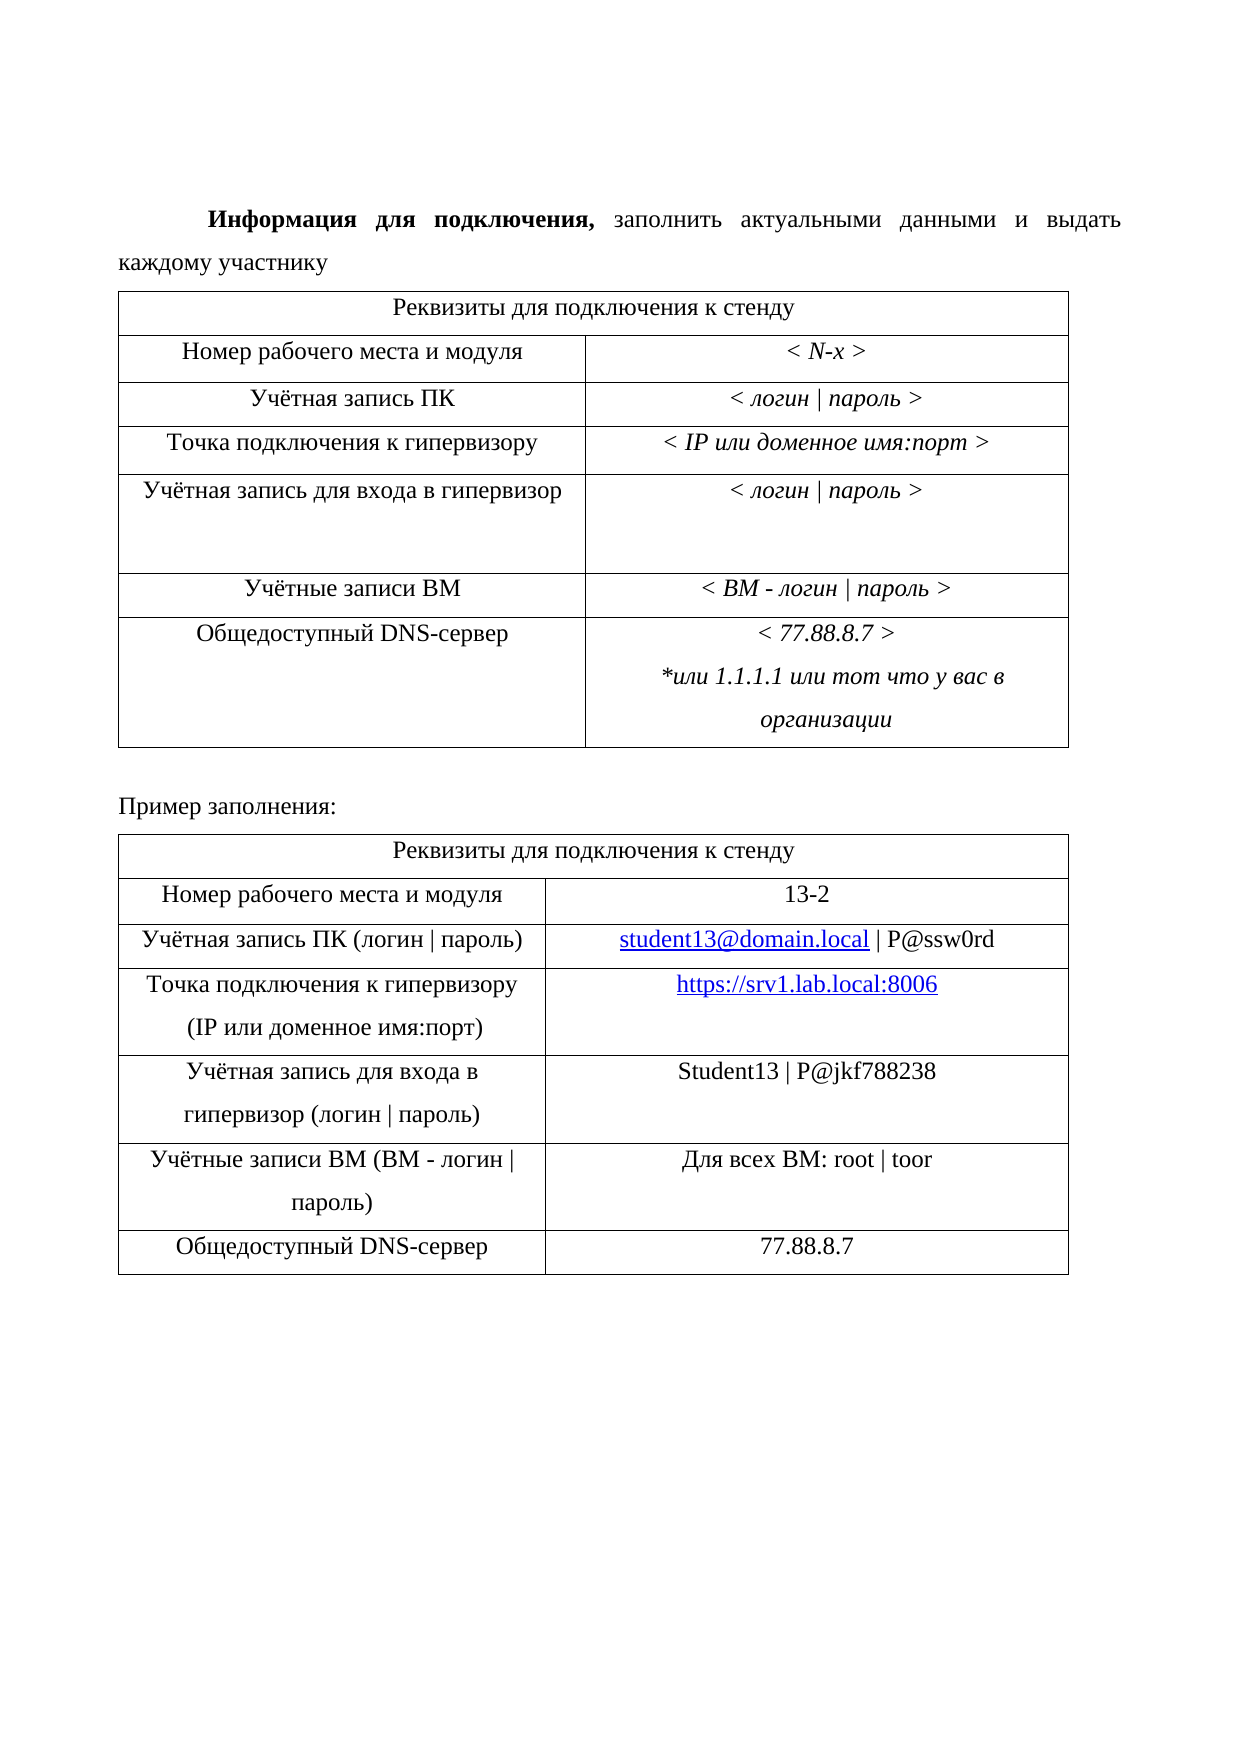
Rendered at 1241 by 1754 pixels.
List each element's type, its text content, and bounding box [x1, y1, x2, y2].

table_header Реквизиты для подключения к стенду [119, 292, 1068, 335]
table_cell < N-x > [586, 336, 1068, 382]
table_header Реквизиты для подключения к стенду [119, 835, 1068, 878]
table_cell Учётные записи ВМ [119, 574, 585, 617]
table_cell < логин | пароль > [586, 383, 1068, 426]
table_cell Student13 | P@jkf788238 [546, 1056, 1068, 1143]
table_cell Точка подключения к гипервизору (IP или доменное имя:порт) [119, 969, 545, 1055]
table_cell Общедоступный DNS-сервер [119, 1231, 545, 1274]
table_cell < 77.88.8.7 > *или 1.1.1.1 или тот что у вас в организации [586, 618, 1068, 747]
table_cell Учётная запись для входа в гипервизор (логин | пароль) [119, 1056, 545, 1143]
table_cell Учётная запись для входа в гипервизор [119, 475, 585, 572]
table_cell Общедоступный DNS-сервер [119, 618, 585, 747]
table_cell Учётная запись ПК [119, 383, 585, 426]
table_cell Номер рабочего места и модуля [119, 336, 585, 382]
table_cell Учётная запись ПК (логин | пароль) [119, 925, 545, 968]
table_cell 77.88.8.7 [546, 1231, 1068, 1274]
table_cell Точка подключения к гипервизору [119, 427, 585, 474]
table_cell https://srv1.lab.local:8006 [546, 969, 1068, 1055]
table_cell < логин | пароль > [586, 475, 1068, 572]
table_cell 13-2 [546, 879, 1068, 923]
table_cell Для всех ВМ: root | toor [546, 1144, 1068, 1230]
table_cell < IP или доменное имя:порт > [586, 427, 1068, 474]
text Пример заполнения: [118, 791, 1122, 820]
table_cell Номер рабочего места и модуля [119, 879, 545, 923]
text Информация для подключения, заполнить актуальными данными и выдать каждому участнику [118, 204, 1122, 276]
table_cell Учётные записи ВМ (ВМ - логин | пароль) [119, 1144, 545, 1230]
table_cell student13@domain.local | P@ssw0rd [546, 925, 1068, 968]
table_cell < ВМ - логин | пароль > [586, 574, 1068, 617]
